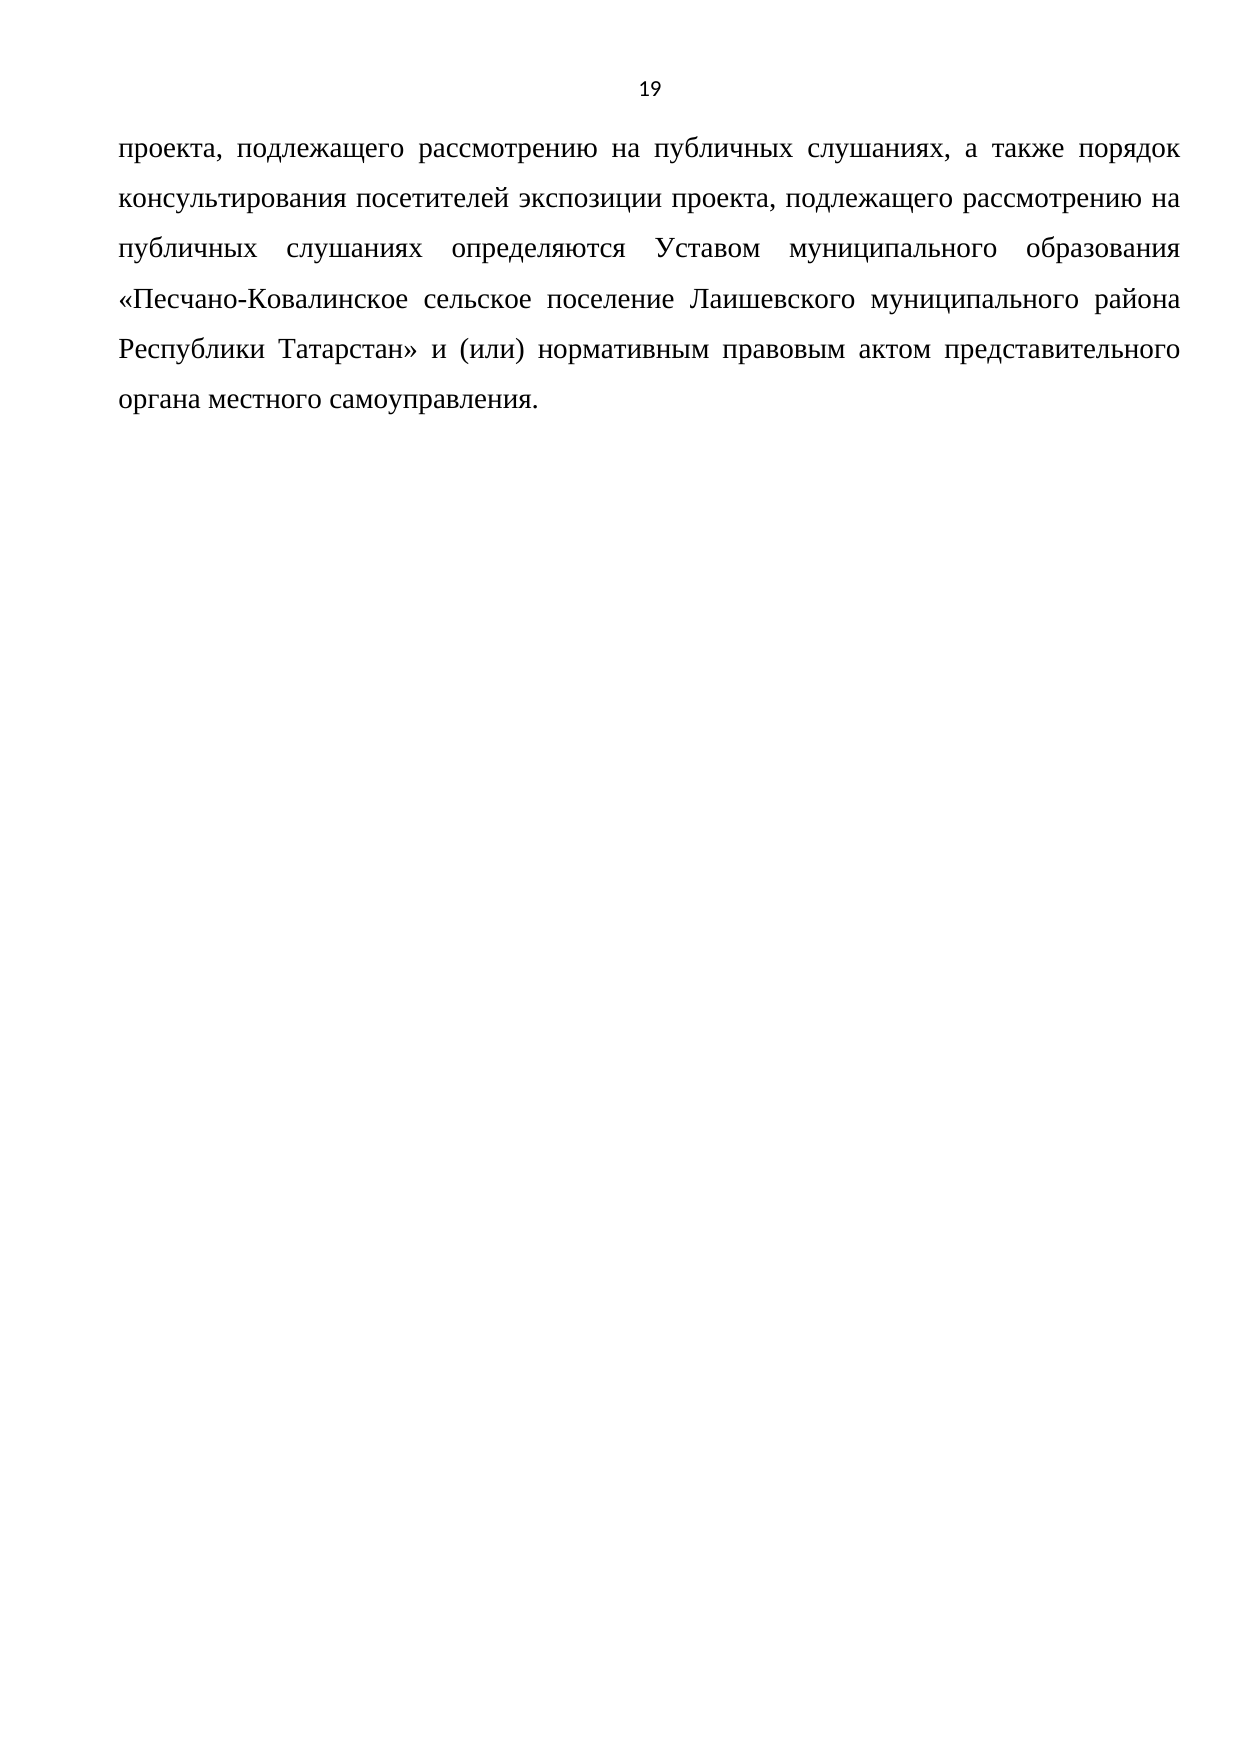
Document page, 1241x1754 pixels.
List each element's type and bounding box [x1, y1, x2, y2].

text [118, 130, 1181, 415]
